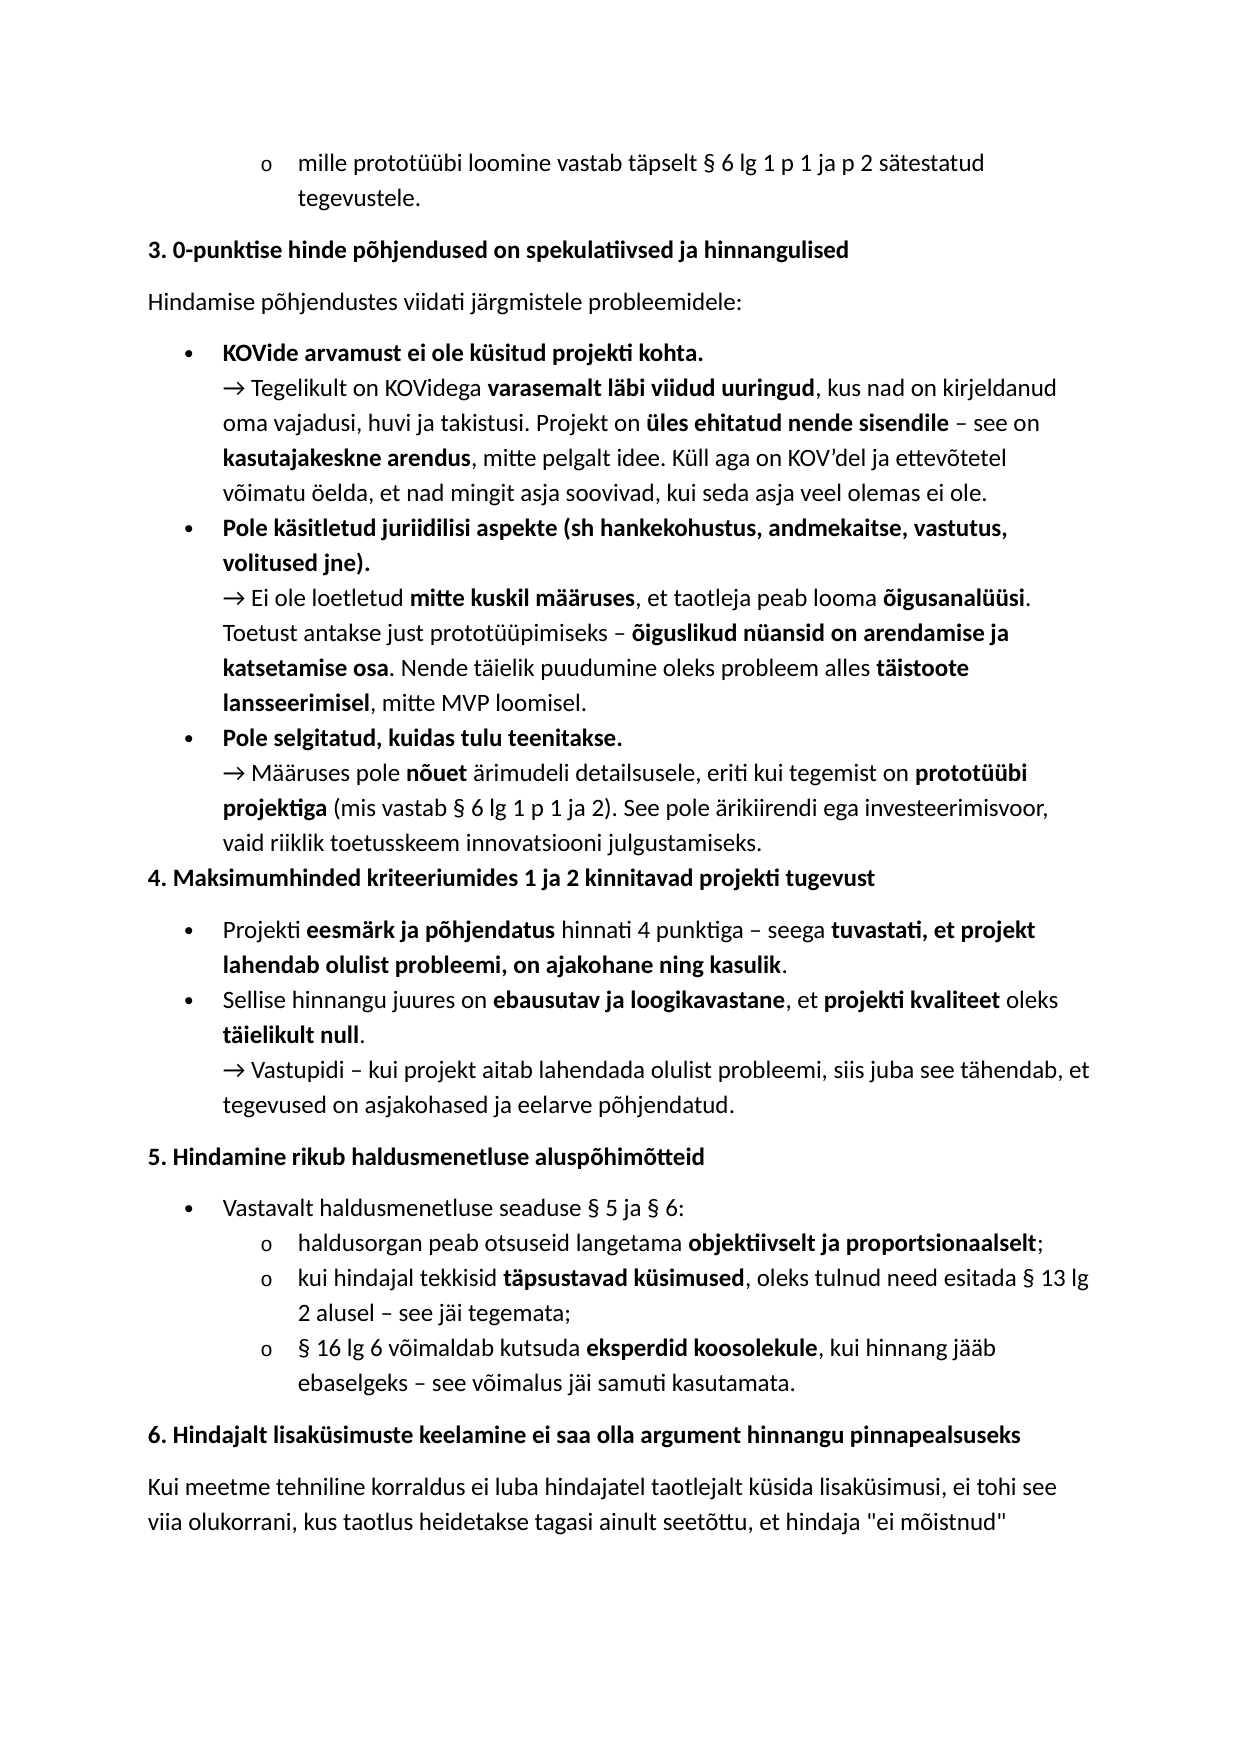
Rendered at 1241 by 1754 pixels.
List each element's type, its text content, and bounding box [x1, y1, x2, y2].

list KOVide arvamust ei ole küsitud projekti kohta. → Tegelikult on KOVidega varasemalt läbi viidud uuringud, kus nad on kirjeldanud oma vajadusi, huvi ja takistusi. Projekt on üles ehitatud nende sisendile – see on kasutajakeskne arendus, mitte pelgalt idee. Küll aga on KOV’del ja ettevõtetel võimatu öelda, et nad mingit asja soovivad, kui seda asja veel olemas ei ole. [185, 338, 1093, 508]
list Pole käsitletud juriidilisi aspekte (sh hankekohustus, andmekaitse, vastutus, volitused jne). → Ei ole loetletud mitte kuskil määruses, et taotleja peab looma õigusanalüüsi. Toetust antakse just prototüüpimiseks – õiguslikud nüansid on arendamise ja katsetamise osa. Nende täielik puudumine oleks probleem alles täistoote lansseerimisel, mitte MVP loomisel. [185, 513, 1093, 718]
text 3. 0-punktise hinde põhjendused on spekulatiivsed ja hinnangulised [148, 234, 1093, 265]
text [148, 1471, 1093, 1536]
text Hindamise põhjendustes viidati järgmistele probleemidele: [148, 286, 1093, 316]
list § 16 lg 6 võimaldab kutsuda eksperdid koosolekule, kui hinnang jääb ebaselgeks – see võimalus jäi samuti kasutamata. [260, 1333, 1093, 1398]
list Vastavalt haldusmenetluse seaduse § 5 ja § 6: [185, 1193, 1093, 1223]
list mille prototüübi loomine vastab täpselt § 6 lg 1 p 1 ja p 2 sätestatud tegevustele. [260, 148, 1093, 213]
text 4. Maksimumhinded kriteeriumides 1 ja 2 kinnitavad projekti tugevust [148, 863, 1093, 893]
list Projekti eesmärk ja põhjendatus hinnati 4 punktiga – seega tuvastati, et projekt lahendab olulist probleemi, on ajakohane ning kasulik. [185, 914, 1093, 980]
text 5. Hindamine rikub haldusmenetluse aluspõhimõtteid [148, 1141, 1093, 1171]
list Pole selgitatud, kuidas tulu teenitakse. → Määruses pole nõuet ärimudeli detailsusele, eriti kui tegemist on prototüübi projektiga (mis vastab § 6 lg 1 p 1 ja 2). See pole ärikiirendi ega investeerimisvoor, vaid riiklik toetusskeem innovatsiooni julgustamiseks. [185, 723, 1093, 858]
list Sellise hinnangu juures on ebausutav ja loogikavastane, et projekti kvaliteet oleks täielikult null. → Vastupidi – kui projekt aitab lahendada olulist probleemi, siis juba see tähendab, et tegevused on asjakohased ja eelarve põhjendatud. [185, 984, 1093, 1120]
list kui hindajal tekkisid täpsustavad küsimused, oleks tulnud need esitada § 13 lg 2 alusel – see jäi tegemata; [260, 1263, 1093, 1328]
list haldusorgan peab otsuseid langetama objektiivselt ja proportsionaalselt; [260, 1228, 1093, 1258]
text 6. Hindajalt lisaküsimuste keelamine ei saa olla argument hinnangu pinnapealsuseks [148, 1419, 1093, 1450]
